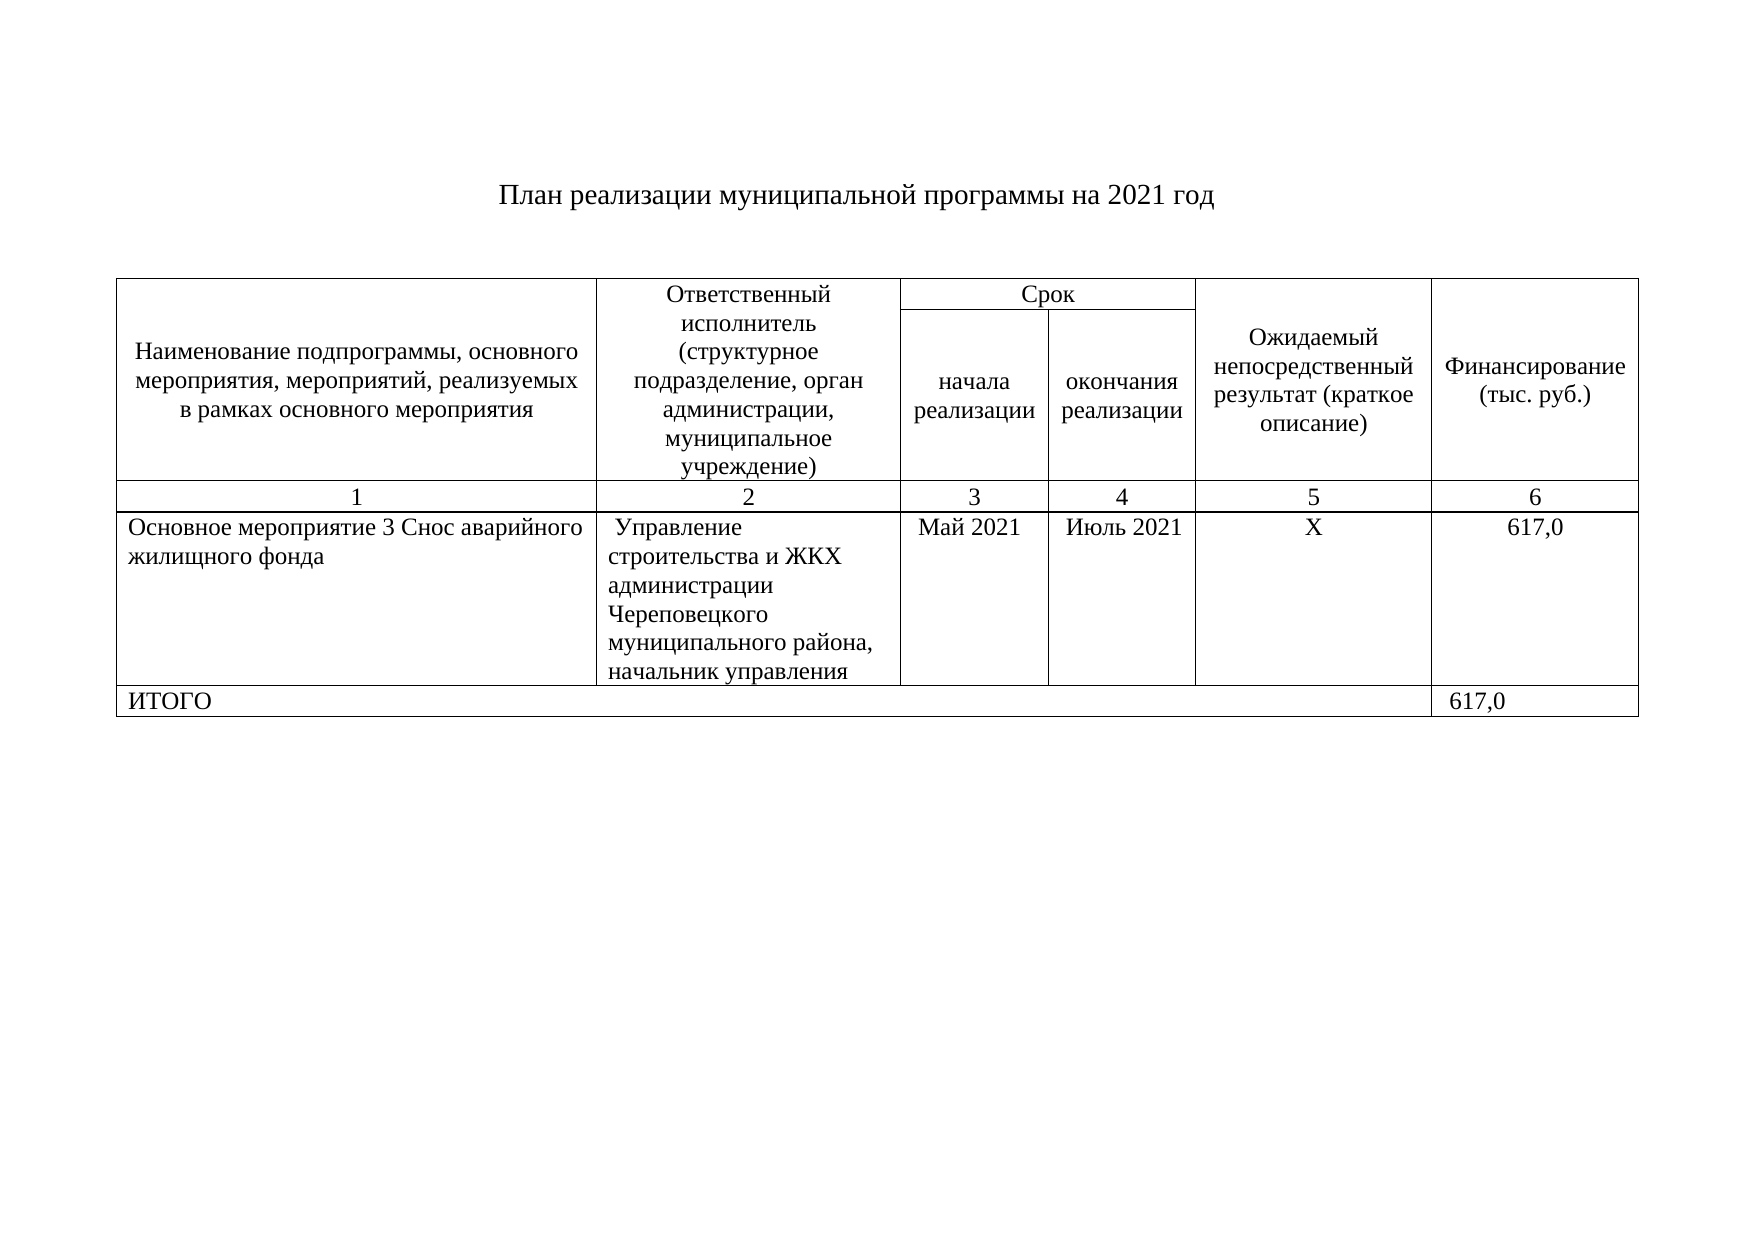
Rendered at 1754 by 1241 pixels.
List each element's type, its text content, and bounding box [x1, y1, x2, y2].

table_cell 5 [1196, 481, 1431, 511]
table_cell окончания реализации [1049, 310, 1195, 480]
table_header Срок [901, 279, 1195, 309]
table_cell 617,0 [1432, 513, 1638, 685]
table_cell ИТОГО [117, 686, 1431, 716]
table_header Наименование подпрограммы, основного мероприятия, мероприятий, реализуемых в рамках основного мероприятия [117, 279, 596, 480]
table_cell Управление строительства и ЖКХ администрации Череповецкого муниципального района, начальник управления [597, 513, 900, 685]
table_cell X [1196, 513, 1431, 685]
table_cell 2 [597, 481, 900, 511]
table_cell Июль 2021 [1049, 513, 1195, 685]
table_cell 6 [1432, 481, 1638, 511]
table_header Ожидаемый непосредственный результат (краткое описание) [1196, 279, 1431, 480]
table_cell Май 2021 [901, 513, 1048, 685]
table_cell 1 [117, 481, 596, 511]
table_cell Основное мероприятие 3 Снос аварийного жилищного фонда [117, 513, 596, 685]
table_cell начала реализации [901, 310, 1048, 480]
table_header Ответственный исполнитель (структурное подразделение, орган администрации, муниципальное учреждение) [597, 279, 900, 480]
table_header Финансирование (тыс. руб.) [1432, 279, 1638, 480]
text План реализации муниципальной программы на 2021 год [118, 177, 1595, 211]
table_cell 4 [1049, 481, 1195, 511]
table_cell 617,0 [1432, 686, 1638, 716]
table_cell 3 [901, 481, 1048, 511]
